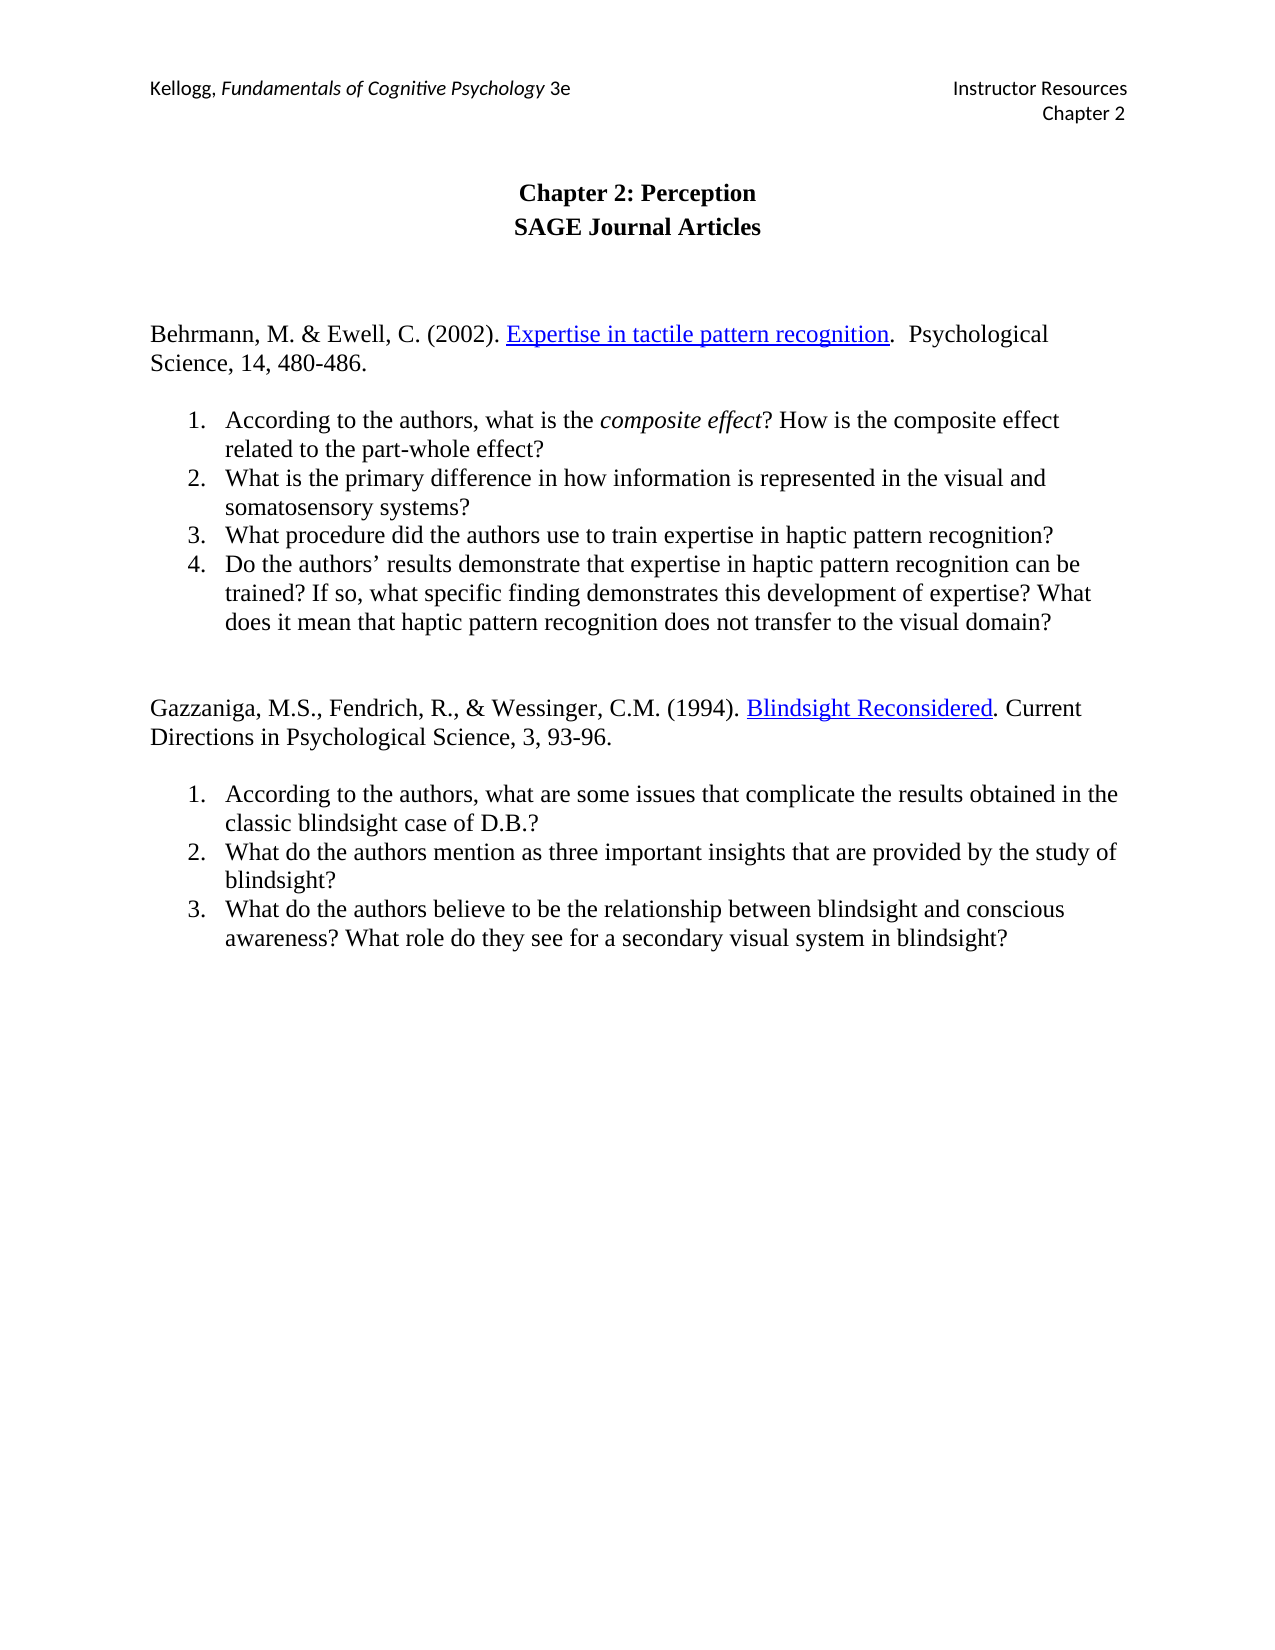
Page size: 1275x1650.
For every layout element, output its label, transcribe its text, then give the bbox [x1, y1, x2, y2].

list According to the authors, what is the composite effect? How is the composite effect related to the part-whole effect? [187, 406, 1125, 463]
list What do the authors believe to be the relationship between blindsight and conscious awareness? What role do they see for a secondary visual system in blindsight? [187, 894, 1125, 952]
text Behrmann, M. & Ewell, C. (2002). Expertise in tactile pattern recognition. Psychological Science, 14, 480-486. [150, 319, 1125, 377]
list What is the primary difference in how information is represented in the visual and somatosensory systems? [187, 463, 1125, 521]
text Chapter 2: Perception [150, 178, 1125, 207]
list According to the authors, what are some issues that complicate the results obtained in the classic blindsight case of D.B.? [187, 779, 1125, 837]
text Gazzaniga, M.S., Fendrich, R., & Wessinger, C.M. (1994). Blindsight Reconsidered. Current Directions in Psychological Science, 3, 93-96. [150, 693, 1125, 751]
text SAGE Journal Articles [150, 212, 1125, 240]
list Do the authors’ results demonstrate that expertise in haptic pattern recognition can be trained? If so, what specific finding demonstrates this development of expertise? What does it mean that haptic pattern recognition does not transfer to the visual domain? [187, 549, 1125, 636]
list What procedure did the authors use to train expertise in haptic pattern recognition? [187, 521, 1125, 549]
list What do the authors mention as three important insights that are provided by the study of blindsight? [187, 837, 1125, 894]
